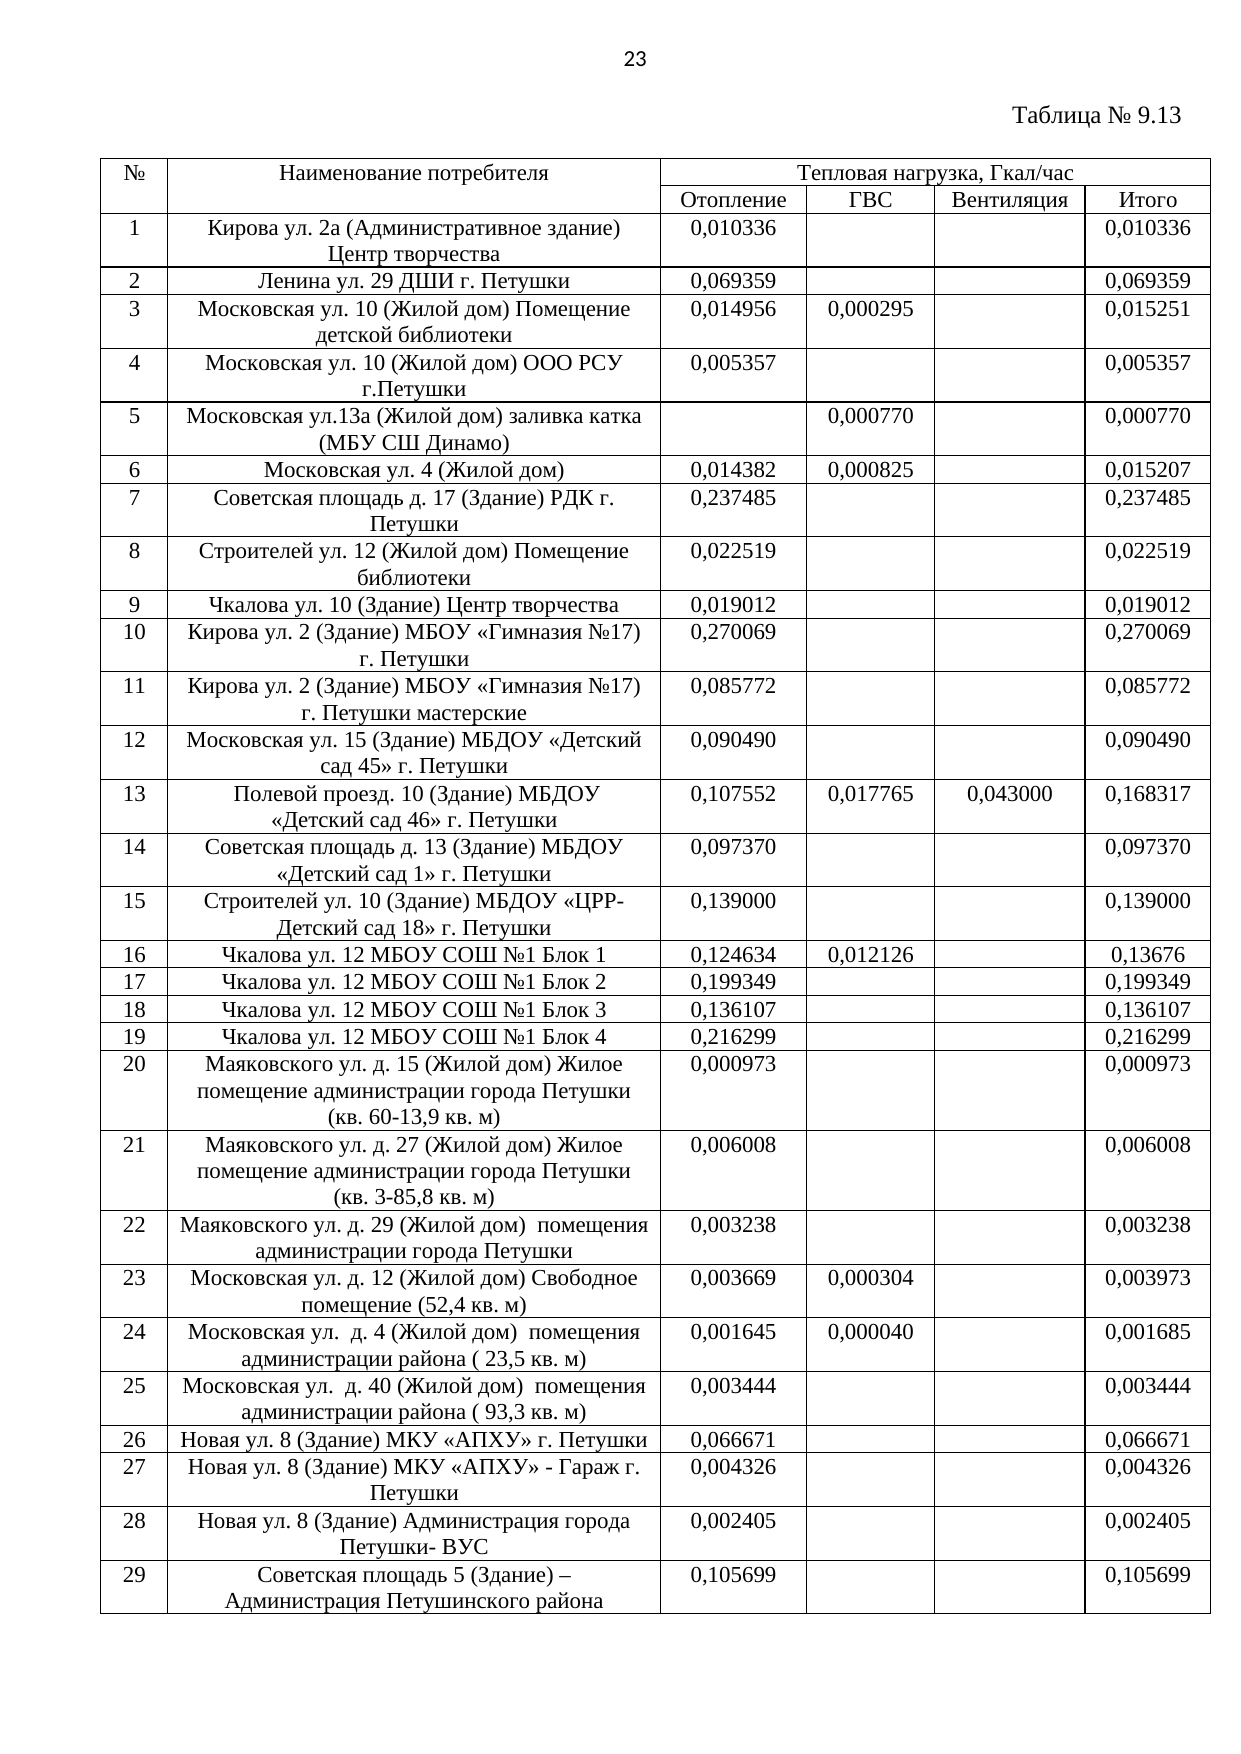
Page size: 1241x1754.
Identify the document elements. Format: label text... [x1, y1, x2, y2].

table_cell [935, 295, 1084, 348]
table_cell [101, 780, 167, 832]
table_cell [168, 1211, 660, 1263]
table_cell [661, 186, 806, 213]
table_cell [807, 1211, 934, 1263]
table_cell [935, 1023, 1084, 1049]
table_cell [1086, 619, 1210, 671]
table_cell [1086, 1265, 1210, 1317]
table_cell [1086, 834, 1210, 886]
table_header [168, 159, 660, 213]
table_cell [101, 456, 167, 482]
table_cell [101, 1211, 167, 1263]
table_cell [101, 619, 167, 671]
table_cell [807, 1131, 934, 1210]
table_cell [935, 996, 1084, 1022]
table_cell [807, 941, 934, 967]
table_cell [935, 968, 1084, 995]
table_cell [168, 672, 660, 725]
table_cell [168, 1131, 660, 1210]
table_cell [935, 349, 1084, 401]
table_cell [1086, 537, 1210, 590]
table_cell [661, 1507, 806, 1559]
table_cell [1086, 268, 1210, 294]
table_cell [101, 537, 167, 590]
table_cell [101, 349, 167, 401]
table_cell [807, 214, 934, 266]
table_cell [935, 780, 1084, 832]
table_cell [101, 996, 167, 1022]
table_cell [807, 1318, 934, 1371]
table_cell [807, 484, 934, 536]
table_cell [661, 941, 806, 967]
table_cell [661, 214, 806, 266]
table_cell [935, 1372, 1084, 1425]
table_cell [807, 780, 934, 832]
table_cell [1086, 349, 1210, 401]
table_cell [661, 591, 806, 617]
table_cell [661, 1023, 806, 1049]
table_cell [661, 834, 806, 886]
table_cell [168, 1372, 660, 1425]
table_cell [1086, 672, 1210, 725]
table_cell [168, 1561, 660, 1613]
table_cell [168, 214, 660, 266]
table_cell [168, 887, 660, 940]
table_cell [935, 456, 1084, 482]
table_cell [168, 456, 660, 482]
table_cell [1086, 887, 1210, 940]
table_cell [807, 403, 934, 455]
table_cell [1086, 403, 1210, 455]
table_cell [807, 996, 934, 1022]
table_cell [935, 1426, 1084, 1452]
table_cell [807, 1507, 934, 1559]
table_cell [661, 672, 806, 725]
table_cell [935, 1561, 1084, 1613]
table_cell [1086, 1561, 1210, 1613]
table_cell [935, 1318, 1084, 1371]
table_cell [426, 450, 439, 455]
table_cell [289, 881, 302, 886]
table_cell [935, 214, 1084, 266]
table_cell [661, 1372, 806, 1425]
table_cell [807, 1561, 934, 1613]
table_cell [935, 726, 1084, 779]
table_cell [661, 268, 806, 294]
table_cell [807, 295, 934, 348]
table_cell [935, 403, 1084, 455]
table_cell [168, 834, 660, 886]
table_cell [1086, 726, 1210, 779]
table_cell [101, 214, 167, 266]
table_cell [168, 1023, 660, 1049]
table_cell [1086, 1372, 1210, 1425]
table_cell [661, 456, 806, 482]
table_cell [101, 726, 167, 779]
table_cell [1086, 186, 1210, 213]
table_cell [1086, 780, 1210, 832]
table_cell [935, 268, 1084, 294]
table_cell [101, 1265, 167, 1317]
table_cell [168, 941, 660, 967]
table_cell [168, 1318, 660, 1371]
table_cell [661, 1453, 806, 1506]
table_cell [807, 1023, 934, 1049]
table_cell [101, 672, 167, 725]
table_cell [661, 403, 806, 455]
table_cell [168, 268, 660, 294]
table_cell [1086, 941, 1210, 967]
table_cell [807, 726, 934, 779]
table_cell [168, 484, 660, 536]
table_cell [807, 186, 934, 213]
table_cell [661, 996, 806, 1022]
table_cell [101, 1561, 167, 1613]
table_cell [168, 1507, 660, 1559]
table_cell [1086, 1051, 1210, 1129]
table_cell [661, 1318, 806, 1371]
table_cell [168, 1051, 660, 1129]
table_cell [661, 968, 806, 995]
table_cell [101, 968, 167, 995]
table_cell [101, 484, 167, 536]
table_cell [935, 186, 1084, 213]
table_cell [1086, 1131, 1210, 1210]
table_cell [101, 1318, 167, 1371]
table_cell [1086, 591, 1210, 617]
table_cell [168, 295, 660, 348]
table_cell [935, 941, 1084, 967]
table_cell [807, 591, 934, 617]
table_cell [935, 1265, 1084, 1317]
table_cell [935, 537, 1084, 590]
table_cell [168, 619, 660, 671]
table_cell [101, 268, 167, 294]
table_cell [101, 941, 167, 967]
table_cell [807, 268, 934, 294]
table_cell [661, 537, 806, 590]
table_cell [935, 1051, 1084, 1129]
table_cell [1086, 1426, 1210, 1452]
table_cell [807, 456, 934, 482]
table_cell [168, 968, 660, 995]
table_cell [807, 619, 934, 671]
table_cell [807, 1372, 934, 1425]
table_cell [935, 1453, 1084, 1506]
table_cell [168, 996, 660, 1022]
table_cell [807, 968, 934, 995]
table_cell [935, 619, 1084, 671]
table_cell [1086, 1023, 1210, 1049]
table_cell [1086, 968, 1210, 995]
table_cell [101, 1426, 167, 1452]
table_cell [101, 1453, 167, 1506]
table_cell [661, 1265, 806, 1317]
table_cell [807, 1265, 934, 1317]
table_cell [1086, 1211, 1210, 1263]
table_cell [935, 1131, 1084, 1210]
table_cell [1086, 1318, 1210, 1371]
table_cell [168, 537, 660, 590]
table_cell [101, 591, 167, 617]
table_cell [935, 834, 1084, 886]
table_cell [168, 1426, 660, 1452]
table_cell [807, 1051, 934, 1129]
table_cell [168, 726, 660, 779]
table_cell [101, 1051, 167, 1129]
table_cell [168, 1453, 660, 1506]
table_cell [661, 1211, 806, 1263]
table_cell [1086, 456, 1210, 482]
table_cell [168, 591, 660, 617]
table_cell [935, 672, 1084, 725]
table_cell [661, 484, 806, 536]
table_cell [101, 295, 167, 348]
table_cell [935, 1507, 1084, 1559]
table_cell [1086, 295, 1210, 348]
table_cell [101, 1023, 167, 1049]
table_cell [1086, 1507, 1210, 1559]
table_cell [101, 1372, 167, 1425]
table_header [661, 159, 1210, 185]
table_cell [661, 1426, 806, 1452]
text Таблица № 9.13 [89, 100, 1181, 129]
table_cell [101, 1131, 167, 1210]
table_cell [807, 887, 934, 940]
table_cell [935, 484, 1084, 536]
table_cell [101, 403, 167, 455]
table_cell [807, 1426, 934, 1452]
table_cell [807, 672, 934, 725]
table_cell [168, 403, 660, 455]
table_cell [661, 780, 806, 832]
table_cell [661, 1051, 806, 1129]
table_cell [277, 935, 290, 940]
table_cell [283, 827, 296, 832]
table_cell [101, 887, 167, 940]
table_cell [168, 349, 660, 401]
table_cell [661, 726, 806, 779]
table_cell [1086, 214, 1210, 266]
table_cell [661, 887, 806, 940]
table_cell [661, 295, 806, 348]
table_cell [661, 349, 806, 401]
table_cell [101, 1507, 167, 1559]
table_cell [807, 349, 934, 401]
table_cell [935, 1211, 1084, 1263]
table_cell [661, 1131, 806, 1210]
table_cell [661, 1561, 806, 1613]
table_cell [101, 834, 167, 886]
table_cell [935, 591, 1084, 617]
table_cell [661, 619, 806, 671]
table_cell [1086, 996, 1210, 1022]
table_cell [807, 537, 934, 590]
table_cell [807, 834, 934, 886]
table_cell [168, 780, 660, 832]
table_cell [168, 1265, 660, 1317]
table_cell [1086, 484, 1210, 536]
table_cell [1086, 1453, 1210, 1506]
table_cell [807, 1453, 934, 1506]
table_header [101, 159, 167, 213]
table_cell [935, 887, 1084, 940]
